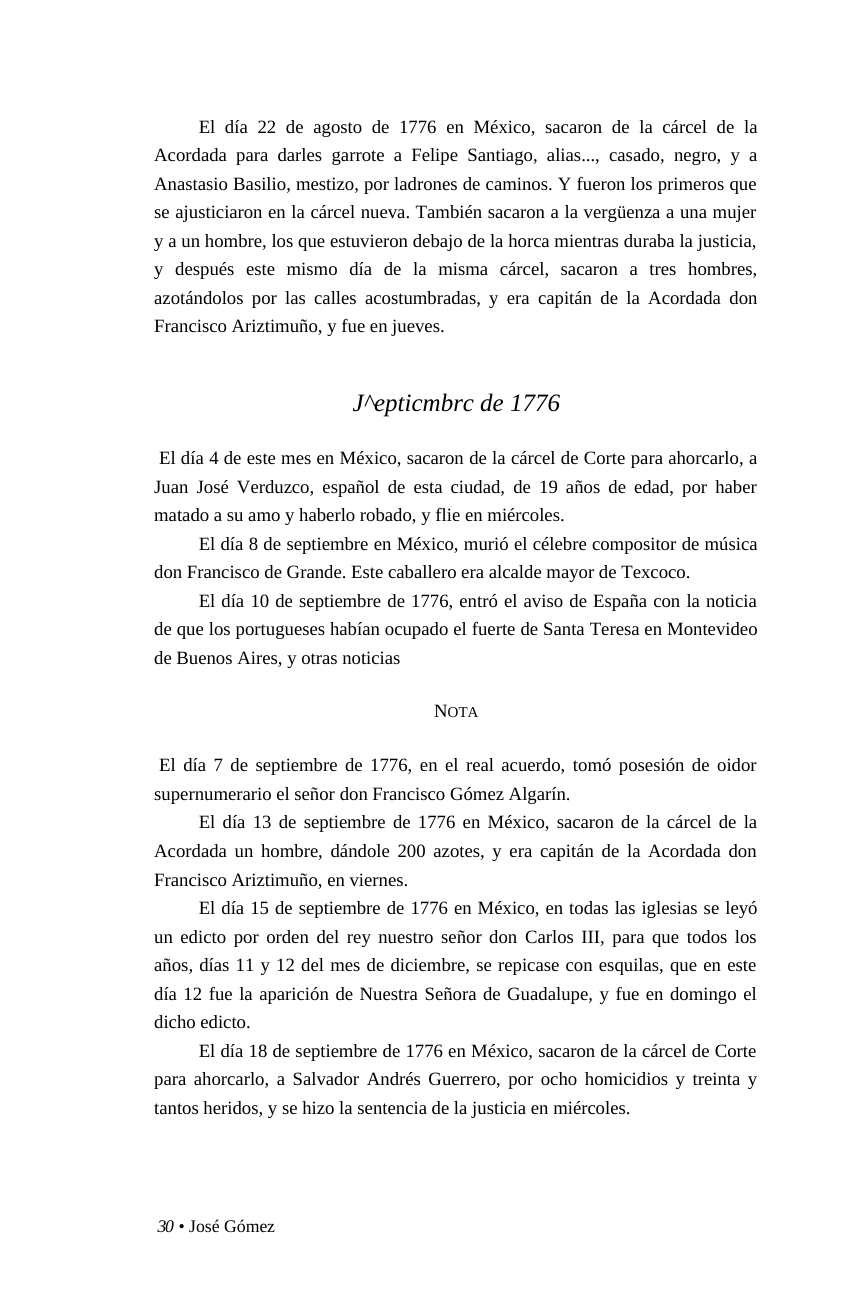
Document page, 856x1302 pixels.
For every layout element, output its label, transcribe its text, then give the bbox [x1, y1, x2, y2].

text El día 4 de este mes en México, sacaron de la cárcel de Corte para ahorcarlo, a Juan José Verduzco, español de esta ciudad, de 19 años de edad, por haber matado a su amo y haberlo robado, y flie en miércoles. [154, 442, 758, 527]
text El día 18 de septiembre de 1776 en México, sacaron de la cárcel de Corte para ahorcarlo, a Salvador Andrés Guerrero, por ocho homicidios y treinta y tantos heridos, y se hizo la sentencia de la justicia en miércoles. [154, 1034, 758, 1120]
text El día 10 de septiembre de 1776, entró el aviso de España con la noticia de que los portugueses habían ocupado el fuerte de Santa Teresa en Montevideo de Buenos Aires, y otras noticias [154, 584, 758, 670]
text El día 7 de septiembre de 1776, en el real acuerdo, tomó posesión de oidor supernumerario el señor don Francisco Gómez Algarín. [154, 749, 758, 806]
text J^epticmbrc de 1776 [154, 391, 758, 416]
text El día 8 de septiembre en México, murió el célebre compositor de música don Francisco de Grande. Este caballero era alcalde mayor de Texcoco. [154, 527, 758, 584]
text El día 13 de septiembre de 1776 en México, sacaron de la cárcel de la Acordada un hombre, dándole 200 azotes, y era capitán de la Acordada don Francisco Ariztimuño, en viernes. [154, 806, 758, 892]
text Nota [154, 703, 758, 722]
text El día 15 de septiembre de 1776 en México, en todas las iglesias se leyó un edicto por orden del rey nuestro señor don Carlos III, para que todos los años, días 11 y 12 del mes de diciembre, se repicase con esquilas, que en este día 12 fue la aparición de Nuestra Señora de Guadalupe, y fue en domingo el dicho edicto. [154, 892, 758, 1034]
text El día 22 de agosto de 1776 en México, sacaron de la cárcel de la Acordada para darles garrote a Felipe Santiago, alias..., casado, negro, y a Anastasio Basilio, mestizo, por ladrones de caminos. Y fueron los primeros que se ajusticiaron en la cárcel nueva. También sacaron a la vergüenza a una mujer y a un hombre, los que estuvieron debajo de la horca mientras duraba la justicia, y después este mismo día de la misma cárcel, sacaron a tres hombres, azotándolos por las calles acostumbradas, y era capitán de la Acordada don Francisco Ariztimuño, y fue en jueves. [154, 110, 758, 339]
